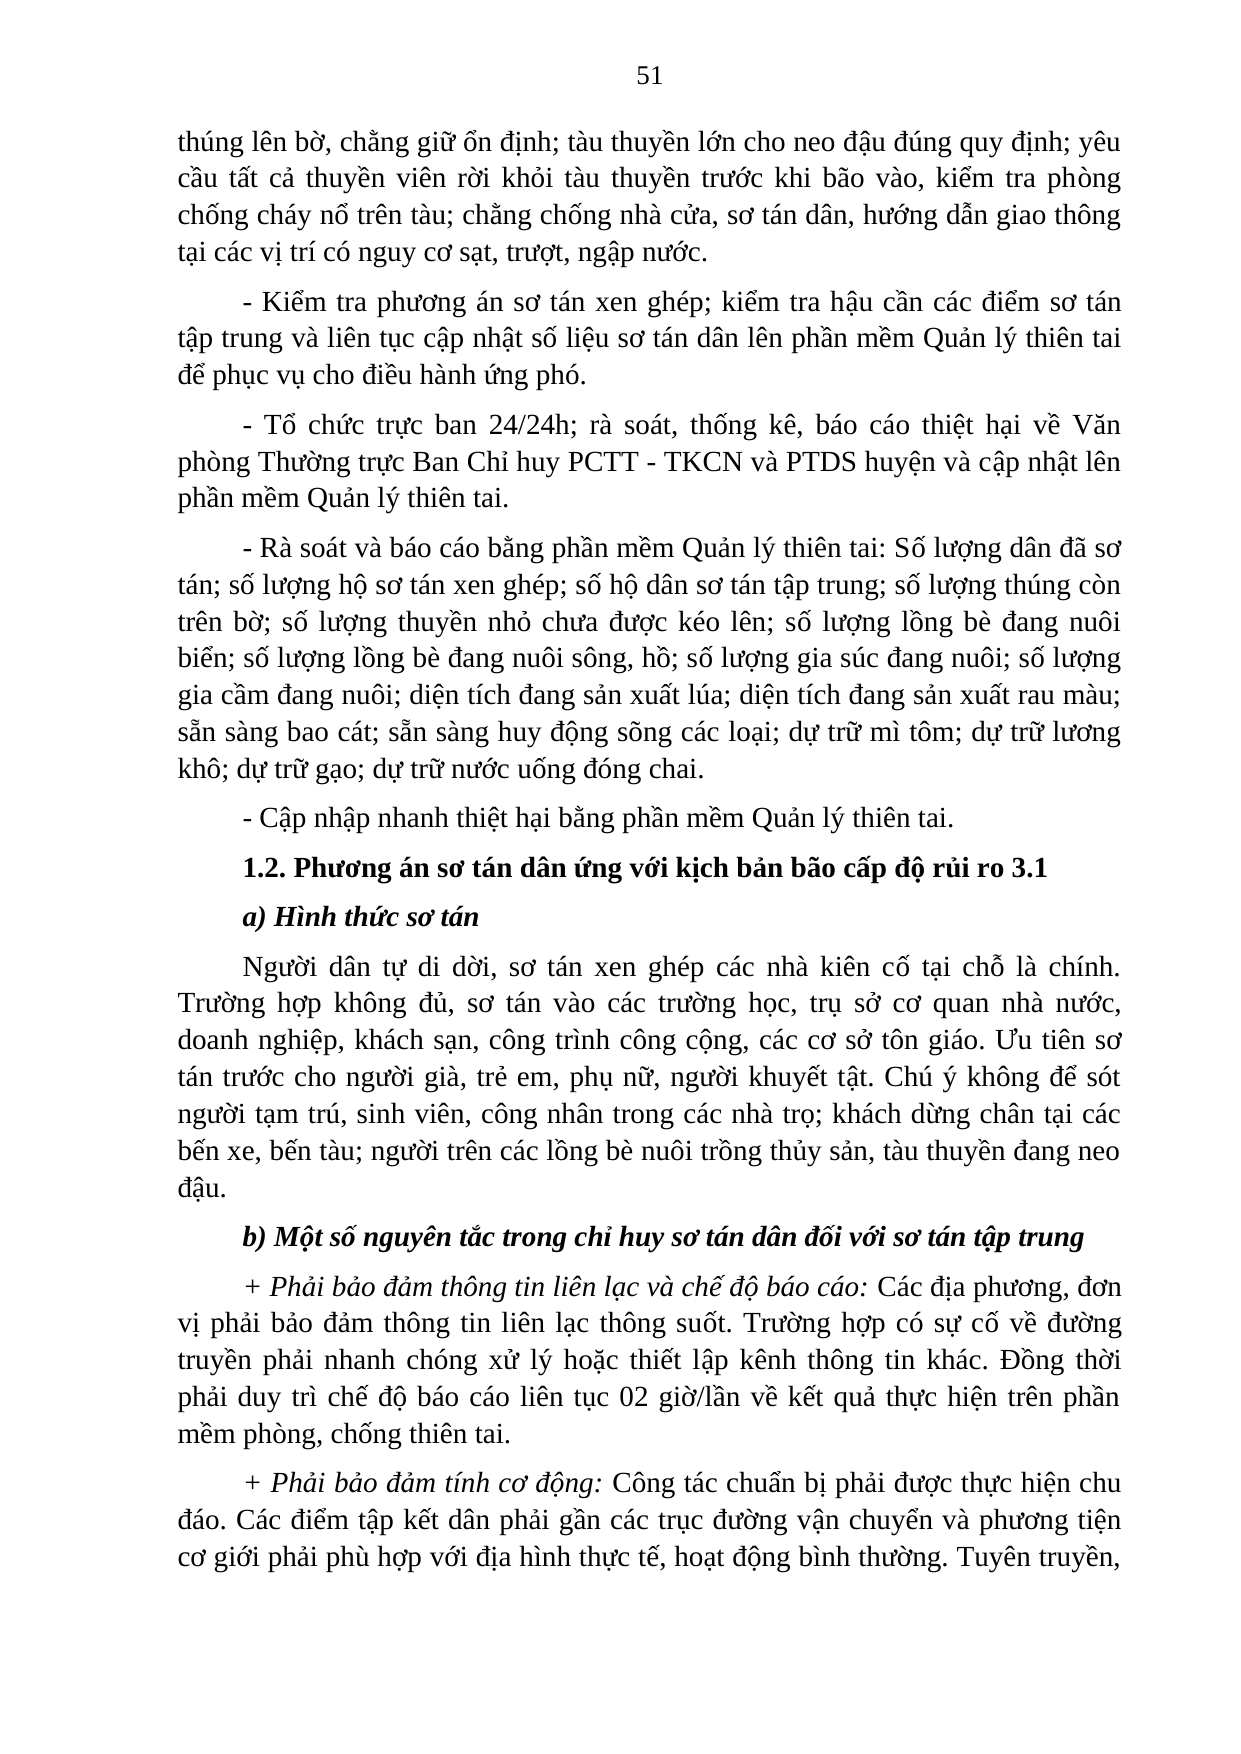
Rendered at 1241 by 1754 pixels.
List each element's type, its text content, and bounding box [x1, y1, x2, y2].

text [177, 124, 1122, 268]
text - Cập nhập nhanh thiệt hại bằng phần mềm Quản lý thiên tai. [177, 801, 1122, 834]
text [177, 1466, 1122, 1573]
text Người dân tự di dời, sơ tán xen ghép các nhà kiên cố tại chỗ là chính. Trường hợp không đủ, sơ tán vào các trường học, trụ sở cơ quan nhà nước, doanh nghiệp, khách sạn, công trình công cộng, các cơ sở tôn giáo. Ưu tiên sơ tán trước cho người già, trẻ em, phụ nữ, người khuyết tật. Chú ý không để sót người tạm trú, sinh viên, công nhân trong các nhà trọ; khách dừng chân tại các bến xe, bến tàu; người trên các lồng bè nuôi trồng thủy sản, tàu thuyền đang neo đậu. [177, 949, 1122, 1203]
text - Rà soát và báo cáo bằng phần mềm Quản lý thiên tai: Số lượng dân đã sơ tán; số lượng hộ sơ tán xen ghép; số hộ dân sơ tán tập trung; số lượng thúng còn trên bờ; số lượng thuyền nhỏ chưa được kéo lên; số lượng lồng bè đang nuôi biển; số lượng lồng bè đang nuôi sông, hồ; số lượng gia súc đang nuôi; số lượng gia cầm đang nuôi; diện tích đang sản xuất lúa; diện tích đang sản xuất rau màu; sẵn sàng bao cát; sẵn sàng huy động sõng các loại; dự trữ mì tôm; dự trữ lương khô; dự trữ gạo; dự trữ nước uống đóng chai. [177, 530, 1122, 785]
text - Kiểm tra phương án sơ tán xen ghép; kiểm tra hậu cần các điểm sơ tán tập trung và liên tục cập nhật số liệu sơ tán dân lên phần mềm Quản lý thiên tai để phục vụ cho điều hành ứng phó. [177, 284, 1122, 391]
text b) Một số nguyên tắc trong chỉ huy sơ tán dân đối với sơ tán tập trung [177, 1219, 1122, 1253]
text 1.2. Phương án sơ tán dân ứng với kịch bản bão cấp độ rủi ro 3.1 [177, 850, 1122, 883]
text a) Hình thức sơ tán [242, 899, 1122, 933]
text - Tổ chức trực ban 24/24h; rà soát, thống kê, báo cáo thiệt hại về Văn phòng Thường trực Ban Chỉ huy PCTT - TKCN và PTDS huyện và cập nhật lên phần mềm Quản lý thiên tai. [177, 407, 1122, 514]
text + Phải bảo đảm thông tin liên lạc và chế độ báo cáo: Các địa phương, đơn vị phải bảo đảm thông tin liên lạc thông suốt. Trường hợp có sự cố về đường truyền phải nhanh chóng xử lý hoặc thiết lập kênh thông tin khác. Đồng thời phải duy trì chế độ báo cáo liên tục 02 giờ/lần về kết quả thực hiện trên phần mềm phòng, chống thiên tai. [177, 1269, 1122, 1450]
